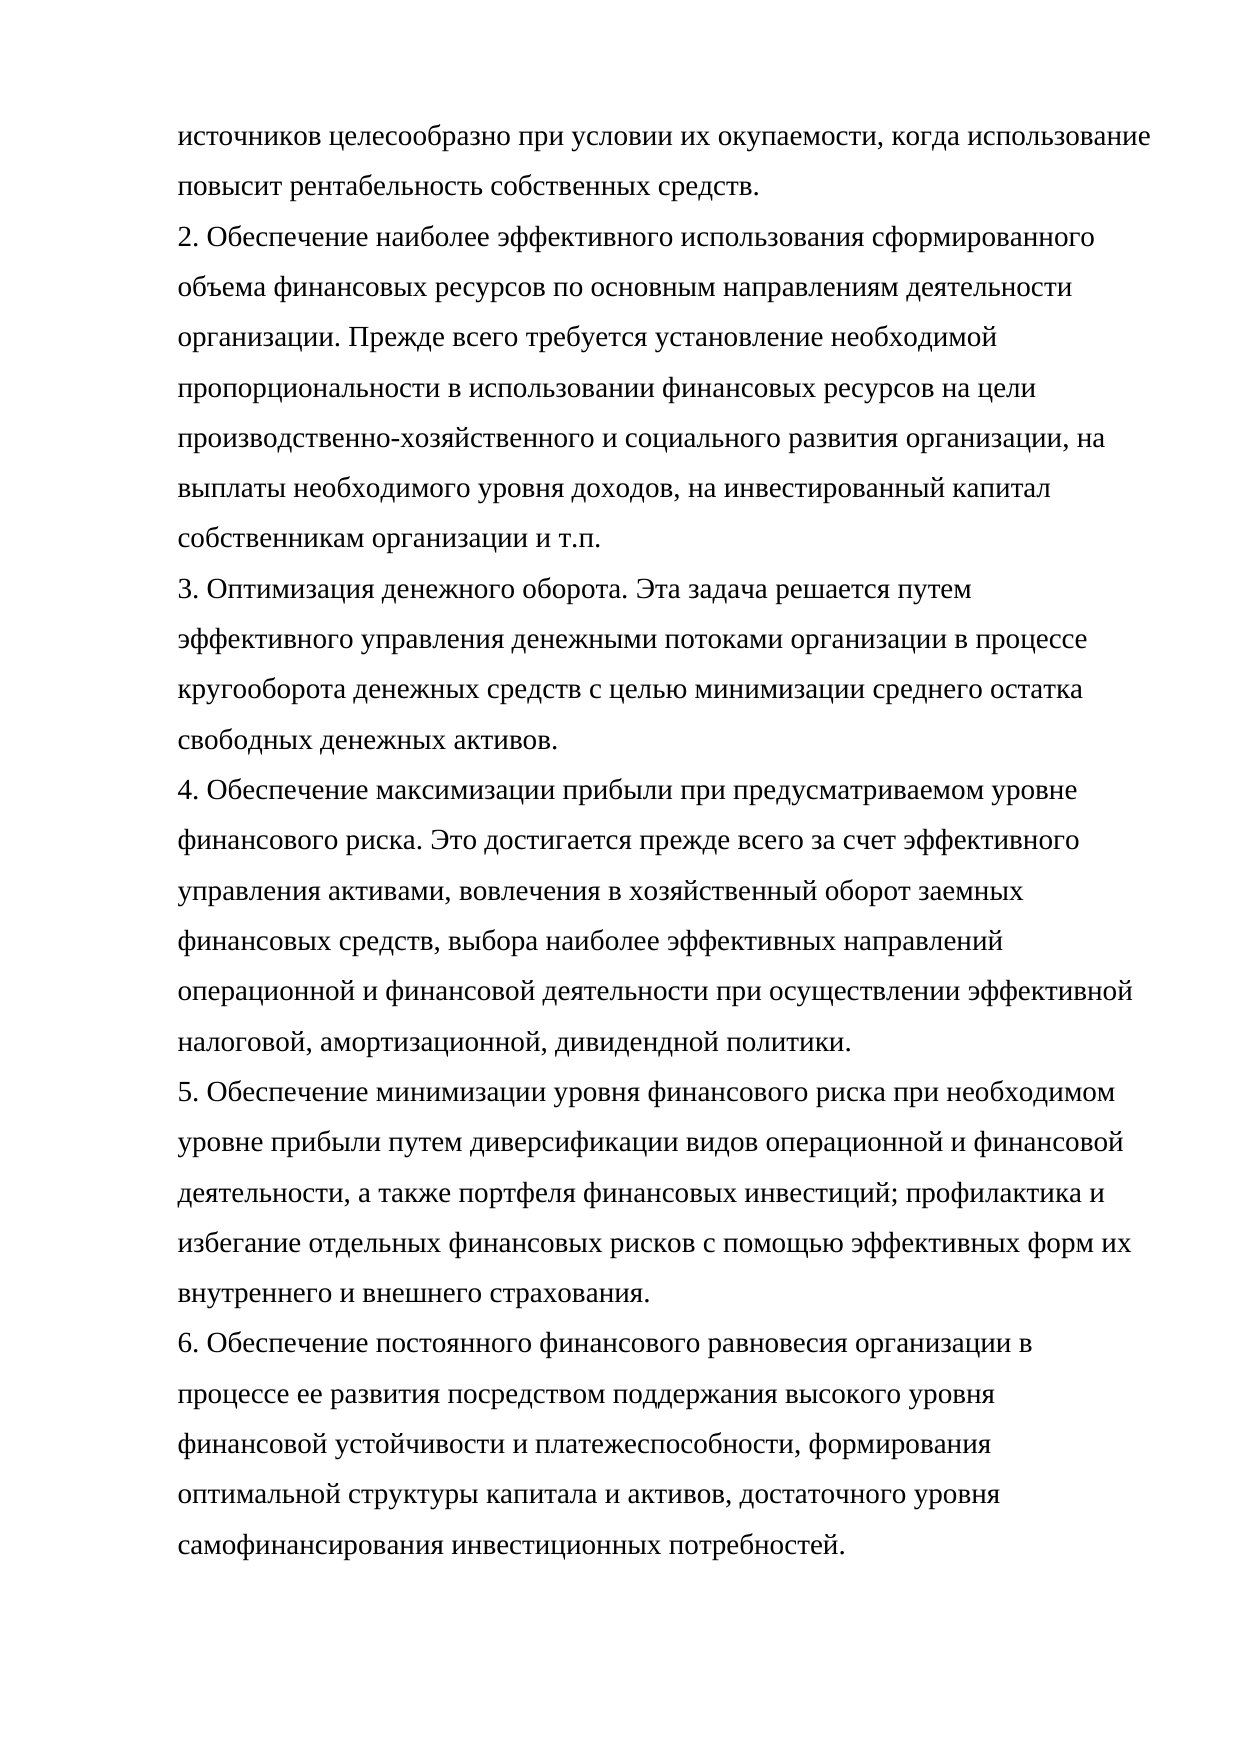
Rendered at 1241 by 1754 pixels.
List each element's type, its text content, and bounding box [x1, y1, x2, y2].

text 4. Обеспечение максимизации прибыли при предусматриваемом уровне финансового риска. Это достигается прежде всего за счет эффективного управления активами, вовлечения в хозяйственный оборот заемных финансовых средств, выбора наиболее эффективных направлений операционной и финансовой деятельности при осуществлении эффективной налоговой, амортизационной, дивидендной политики. [177, 772, 1152, 1057]
text 6. Обеспечение постоянного финансового равновесия организации в процессе ее развития посредством поддержания высокого уровня финансовой устойчивости и платежеспособности, формирования оптимальной структуры капитала и активов, достаточного уровня самофинансирования инвестиционных потребностей. [177, 1326, 1152, 1560]
text 2. Обеспечение наиболее эффективного использования сформированного объема финансовых ресурсов по основным направлениям деятельности организации. Прежде всего требуется установление необходимой пропорциональности в использовании финансовых ресурсов на цели производственно-хозяйственного и социального развития организации, на выплаты необходимого уровня доходов, на инвестированный капитал собственникам организации и т.п. [177, 219, 1152, 554]
text 3. Оптимизация денежного оборота. Эта задача решается путем эффективного управления денежными потоками организации в процессе кругооборота денежных средств с целью минимизации среднего остатка свободных денежных активов. [177, 571, 1152, 755]
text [177, 118, 1152, 202]
text 5. Обеспечение минимизации уровня финансового риска при необходимом уровне прибыли путем диверсификации видов операционной и финансовой деятельности, а также портфеля финансовых инвестиций; профилактика и избегание отдельных финансовых рисков с помощью эффективных форм их внутреннего и внешнего страхования. [177, 1074, 1152, 1309]
